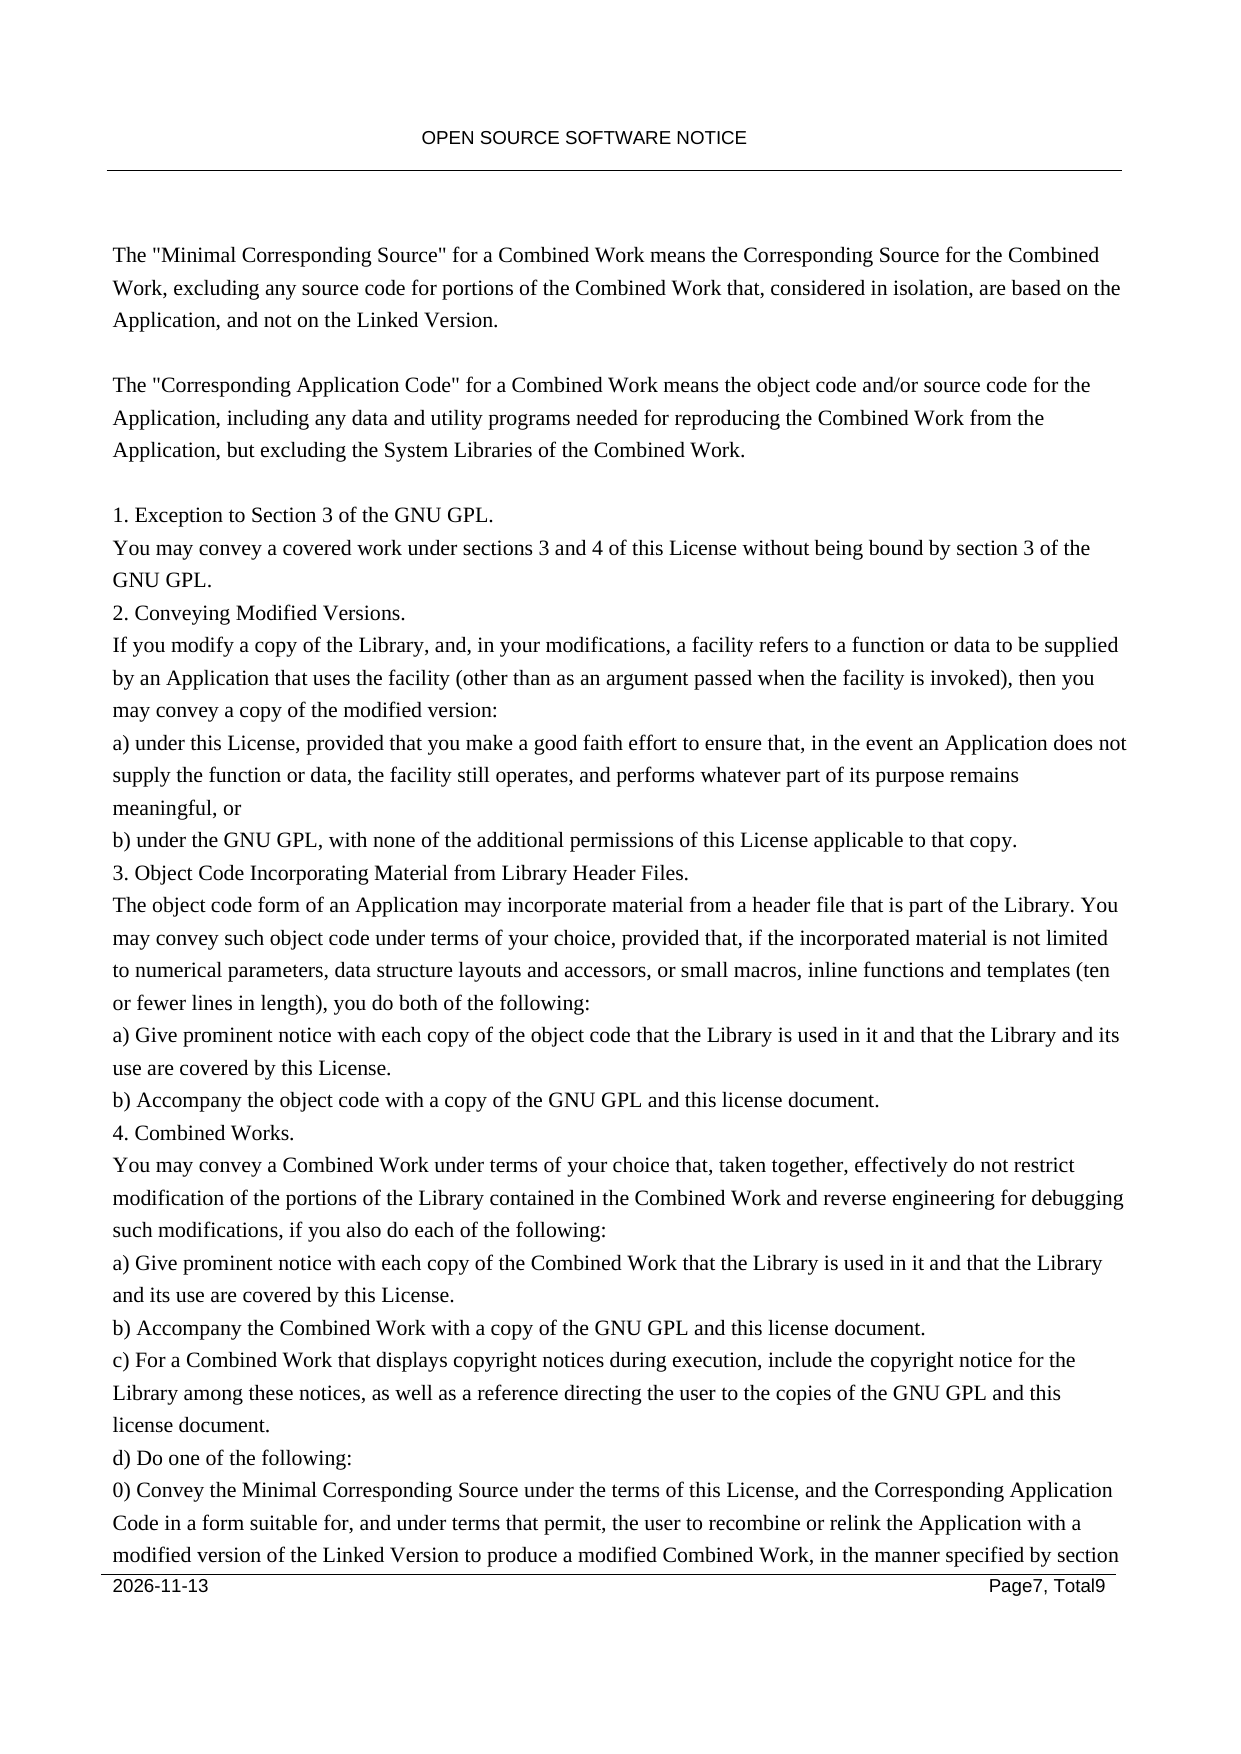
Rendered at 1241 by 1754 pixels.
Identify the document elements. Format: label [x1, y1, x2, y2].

text [112, 206, 1128, 1571]
